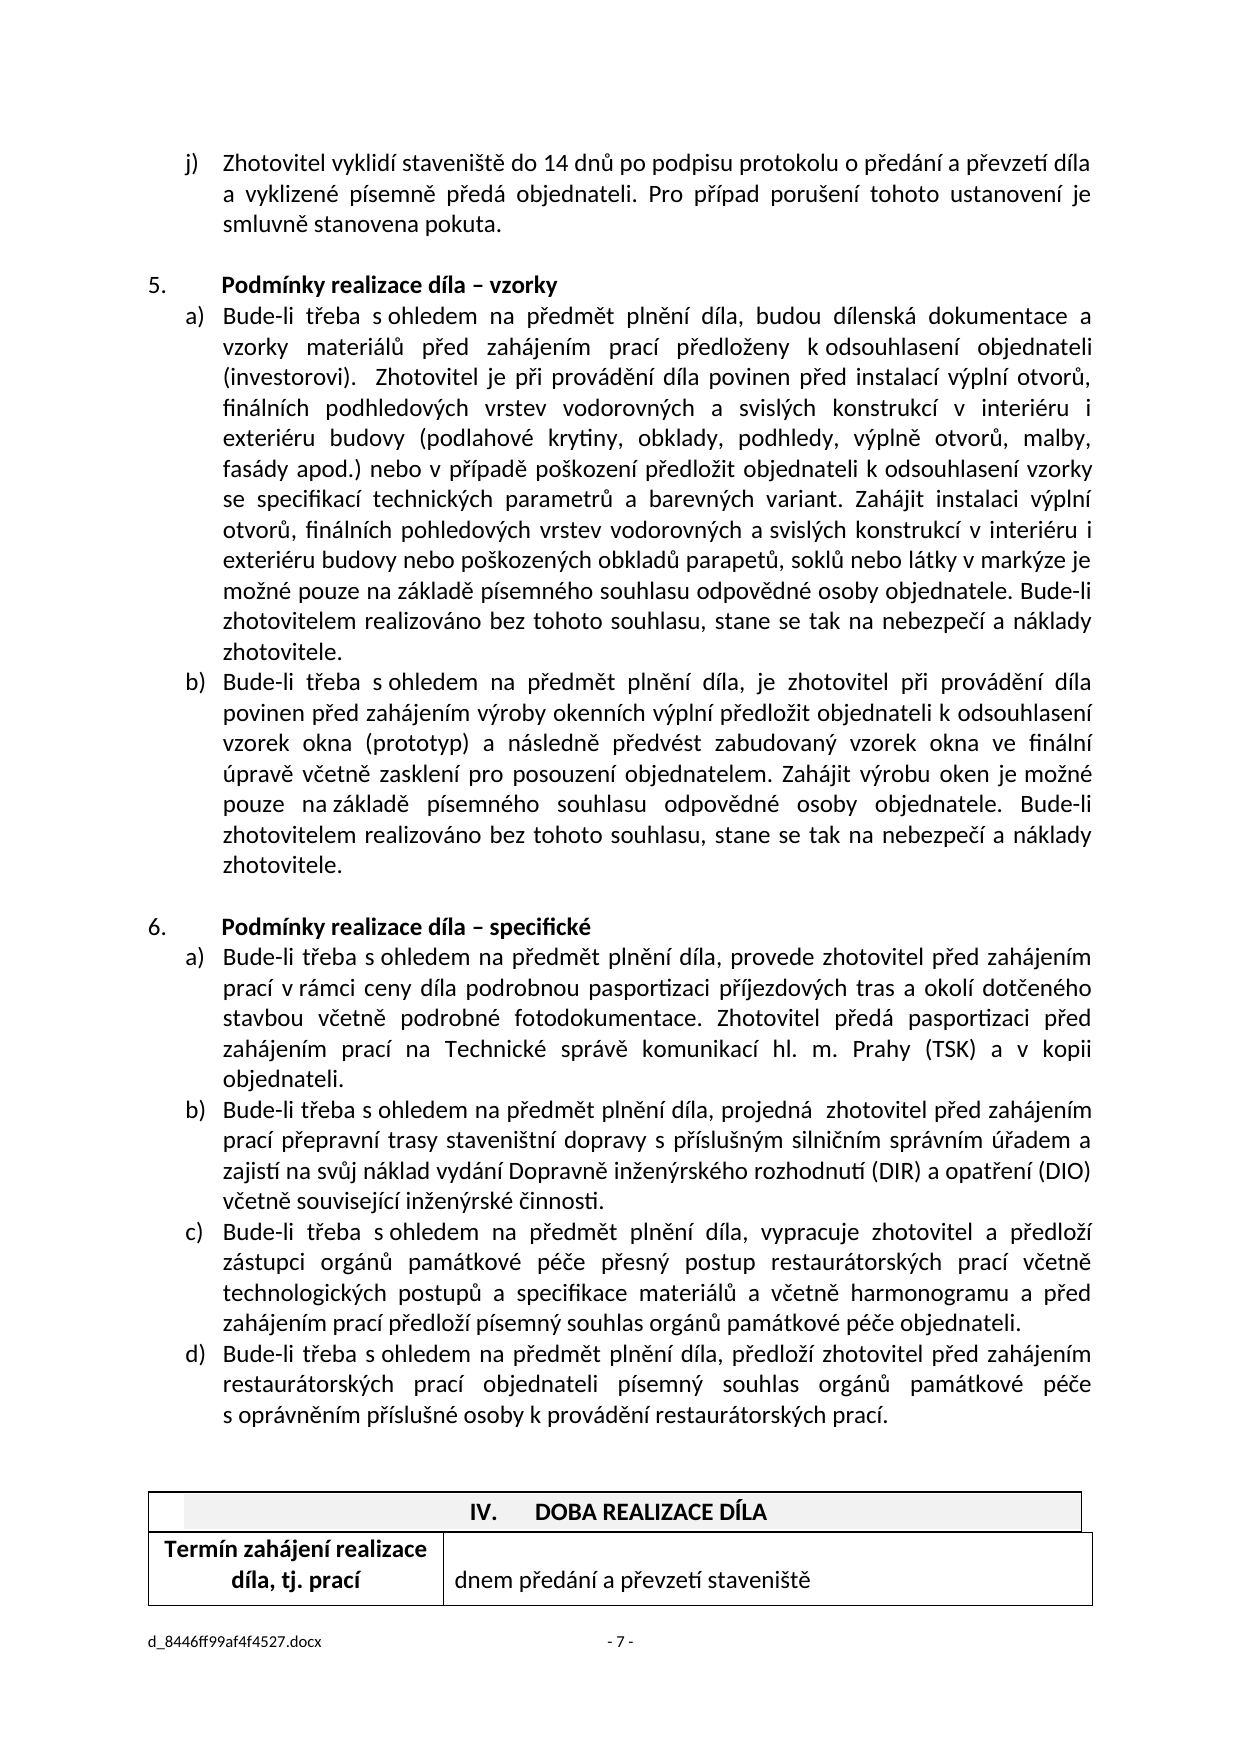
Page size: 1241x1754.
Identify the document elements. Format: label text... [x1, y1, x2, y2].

subtitle Podmínky realizace díla – vzorky [148, 270, 1093, 300]
text Doba realizace díla [184, 1494, 1081, 1529]
list Bude-li třeba s ohledem na předmět plnění díla, je zhotovitel při provádění díla povinen před zahájením výroby okenních výplní předložit objednateli k odsouhlasení vzorek okna (prototyp) a následně předvést zabudovaný vzorek okna ve finální úpravě včetně zasklení pro posouzení objednatelem. Zahájit výrobu oken je možné pouze na základě písemného souhlasu odpovědné osoby objednatele. Bude-li zhotovitelem realizováno bez tohoto souhlasu, stane se tak na nebezpečí a náklady zhotovitele. [185, 666, 1093, 880]
list Bude-li třeba s ohledem na předmět plnění díla, vypracuje zhotovitel a předloží zástupci orgánů památkové péče přesný postup restaurátorských prací včetně technologických postupů a specifikace materiálů a včetně harmonogramu a před zahájením prací předloží písemný souhlas orgánů památkové péče objednateli. [185, 1216, 1093, 1338]
list Bude-li třeba s ohledem na předmět plnění díla, projedná zhotovitel před zahájením prací přepravní trasy staveništní dopravy s příslušným silničním správním úřadem a zajistí na svůj náklad vydání Dopravně inženýrského rozhodnutí (DIR) a opatření (DIO) včetně související inženýrské činnosti. [185, 1094, 1093, 1216]
list Bude-li třeba s ohledem na předmět plnění díla, budou dílenská dokumentace a vzorky materiálů před zahájením prací předloženy k odsouhlasení objednateli (investorovi). Zhotovitel je při provádění díla povinen před instalací výplní otvorů, finálních podhledových vrstev vodorovných a svislých konstrukcí v interiéru i exteriéru budovy (podlahové krytiny, obklady, podhledy, výplně otvorů, malby, fasády apod.) nebo v případě poškození předložit objednateli k odsouhlasení vzorky se specifikací technických parametrů a barevných variant. Zahájit instalaci výplní otvorů, finálních pohledových vrstev vodorovných a svislých konstrukcí v interiéru i exteriéru budovy nebo poškozených obkladů parapetů, soklů nebo látky v markýze je možné pouze na základě písemného souhlasu odpovědné osoby objednatele. Bude-li zhotovitelem realizováno bez tohoto souhlasu, stane se tak na nebezpečí a náklady zhotovitele. [185, 300, 1093, 666]
list Bude-li třeba s ohledem na předmět plnění díla, předloží zhotovitel před zahájením restaurátorských prací objednateli písemný souhlas orgánů památkové péče s oprávněním příslušné osoby k provádění restaurátorských prací. [185, 1338, 1093, 1429]
subtitle Podmínky realizace díla – specifické [148, 911, 1093, 941]
list Bude-li třeba s ohledem na předmět plnění díla, provede zhotovitel před zahájením prací v rámci ceny díla podrobnou pasportizaci příjezdových tras a okolí dotčeného stavbou včetně podrobné fotodokumentace. Zhotovitel předá pasportizaci před zahájením prací na Technické správě komunikací hl. m. Prahy (TSK) a v kopii objednateli. [185, 941, 1093, 1094]
list Zhotovitel vyklidí staveniště do 14 dnů po podpisu protokolu o předání a převzetí díla a vyklizené písemně předá objednateli. Pro případ porušení tohoto ustanovení je smluvně stanovena pokuta. [185, 148, 1093, 239]
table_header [149, 1533, 443, 1605]
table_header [444, 1533, 1092, 1605]
